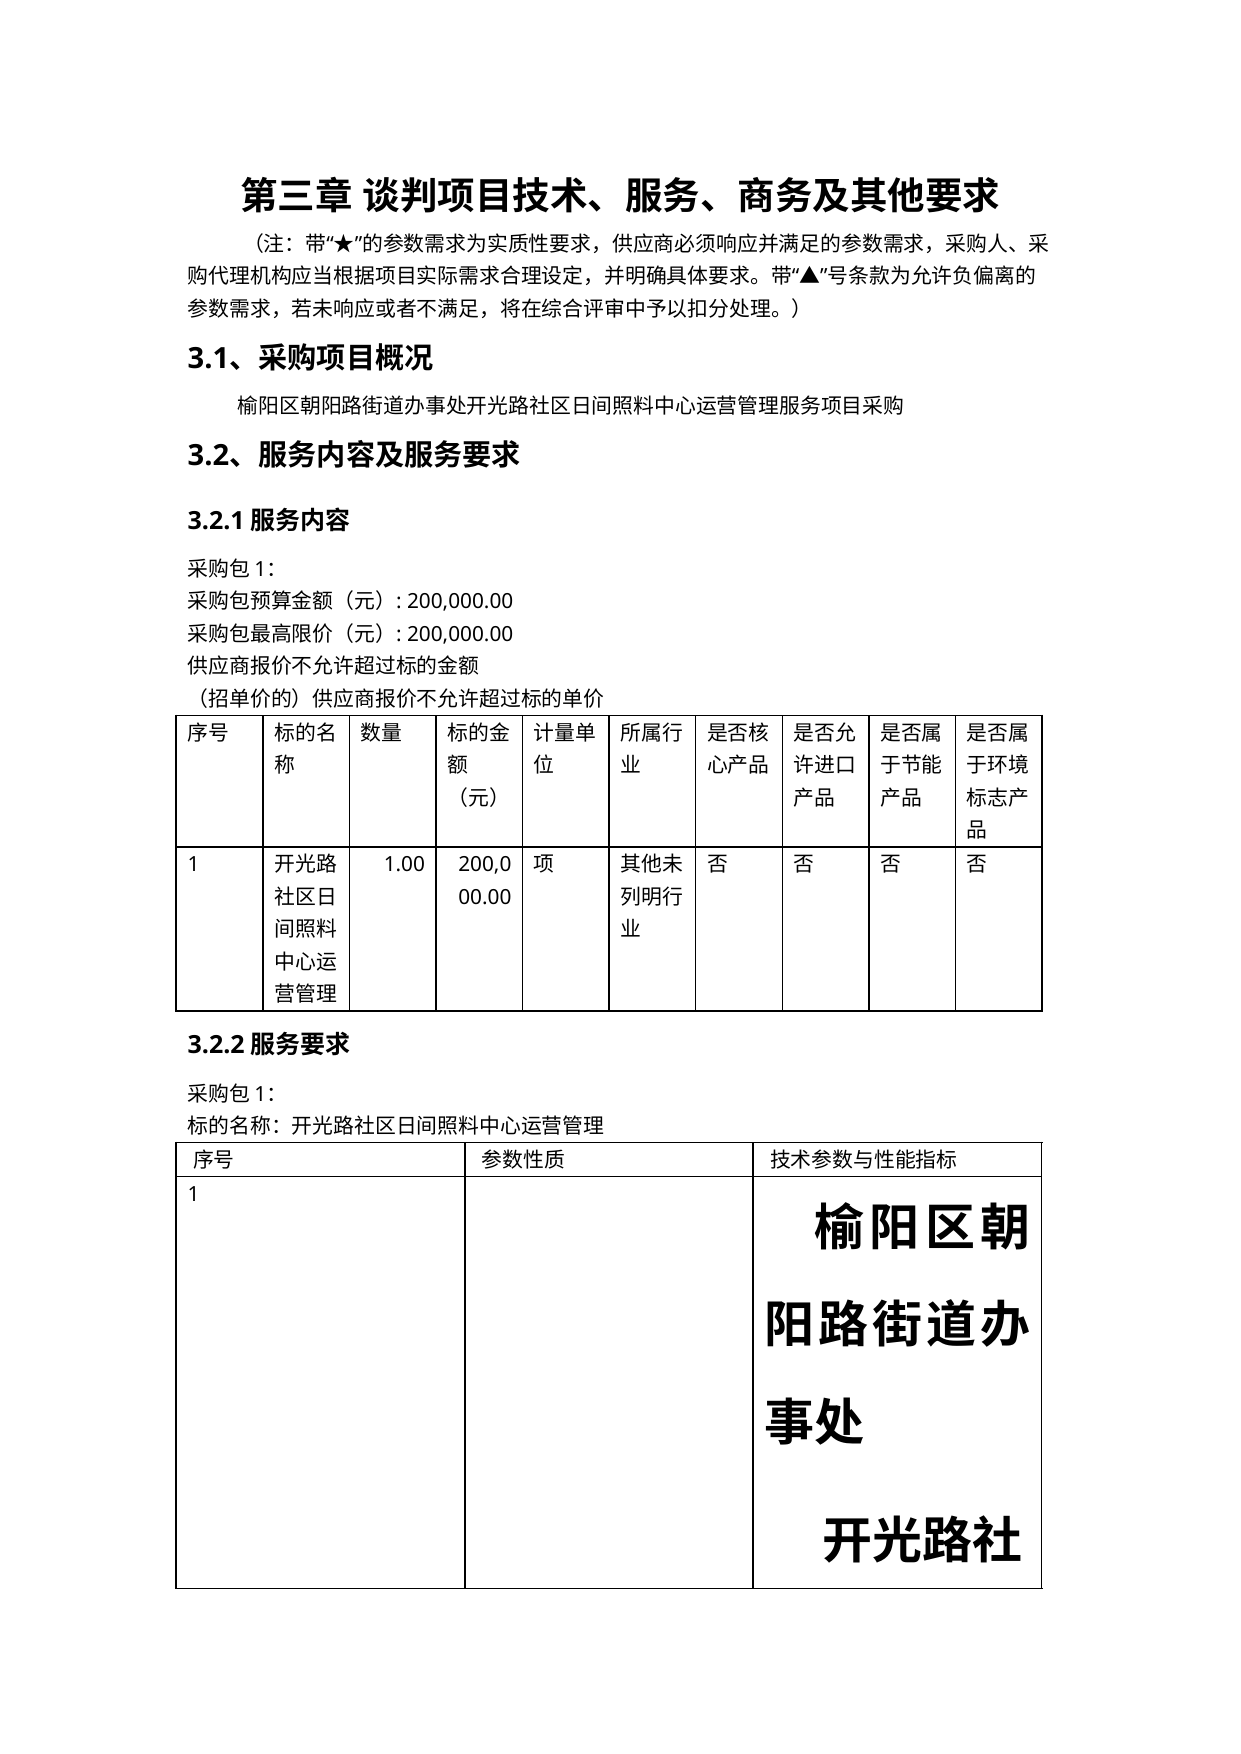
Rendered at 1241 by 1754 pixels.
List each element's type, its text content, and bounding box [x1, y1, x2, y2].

text 采购包最高限价（元）: 200,000.00 [187, 617, 1053, 649]
table_cell 其他未列明行业 [610, 848, 695, 1010]
table_cell 否 [783, 848, 868, 1010]
table_cell 否 [870, 848, 955, 1010]
table_cell 项 [523, 848, 608, 1010]
text 标的名称：开光路社区日间照料中心运营管理 [187, 1109, 1053, 1142]
text （招单价的）供应商报价不允许超过标的单价 [187, 682, 1053, 714]
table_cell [754, 1177, 1041, 1588]
table_header 是否核心产品 [696, 716, 782, 846]
text 3.2、服务内容及服务要求 [187, 422, 1053, 487]
text 第三章 谈判项目技术、服务、商务及其他要求 [187, 162, 1053, 227]
table_header 是否属于节能产品 [870, 716, 955, 846]
table_cell 开光路社区日间照料中心运营管理 [264, 848, 349, 1010]
text 榆阳区朝阳路街道办事处开光路社区日间照料中心运营管理服务项目采购 [187, 389, 1053, 422]
table_header 是否属于环境标志产品 [956, 716, 1041, 846]
table_header 参数性质 [466, 1143, 752, 1176]
text 供应商报价不允许超过标的金额 [187, 649, 1053, 682]
table_cell 1 [177, 1177, 464, 1588]
table_header 是否允许进口产品 [783, 716, 868, 846]
text 3.2.2服务要求 [187, 1012, 1053, 1077]
table_header 标的名称 [264, 716, 349, 846]
table_header 计量单位 [523, 716, 608, 846]
table_cell 否 [956, 848, 1041, 1010]
table_header 标的金额 （元） [437, 716, 522, 846]
text （注：带“★”的参数需求为实质性要求，供应商必须响应并满足的参数需求，采购人、采购代理机构应当根据项目实际需求合理设定，并明确具体要求。带“▲”号条款为允许负偏离的参数需求，若未响应或者不满足，将在综合评审中予以扣分处理。） [187, 227, 1053, 324]
table_cell 1 [177, 848, 262, 1010]
text 采购包1： [187, 1077, 1053, 1109]
text 采购包预算金额（元）: 200,000.00 [187, 584, 1053, 617]
table_header 所属行业 [610, 716, 695, 846]
text 3.2.1服务内容 [187, 487, 1053, 552]
table_cell 否 [696, 848, 782, 1010]
text 采购包1： [187, 552, 1053, 584]
table_cell 1.00 [350, 848, 435, 1010]
text 3.1、采购项目概况 [187, 324, 1053, 389]
table_header 数量 [350, 716, 435, 846]
table_cell 200,000.00 [437, 848, 522, 1010]
table_header 序号 [177, 716, 262, 846]
table_cell [466, 1177, 752, 1588]
table_header 技术参数与性能指标 [754, 1143, 1041, 1176]
table_header 序号 [177, 1143, 464, 1176]
